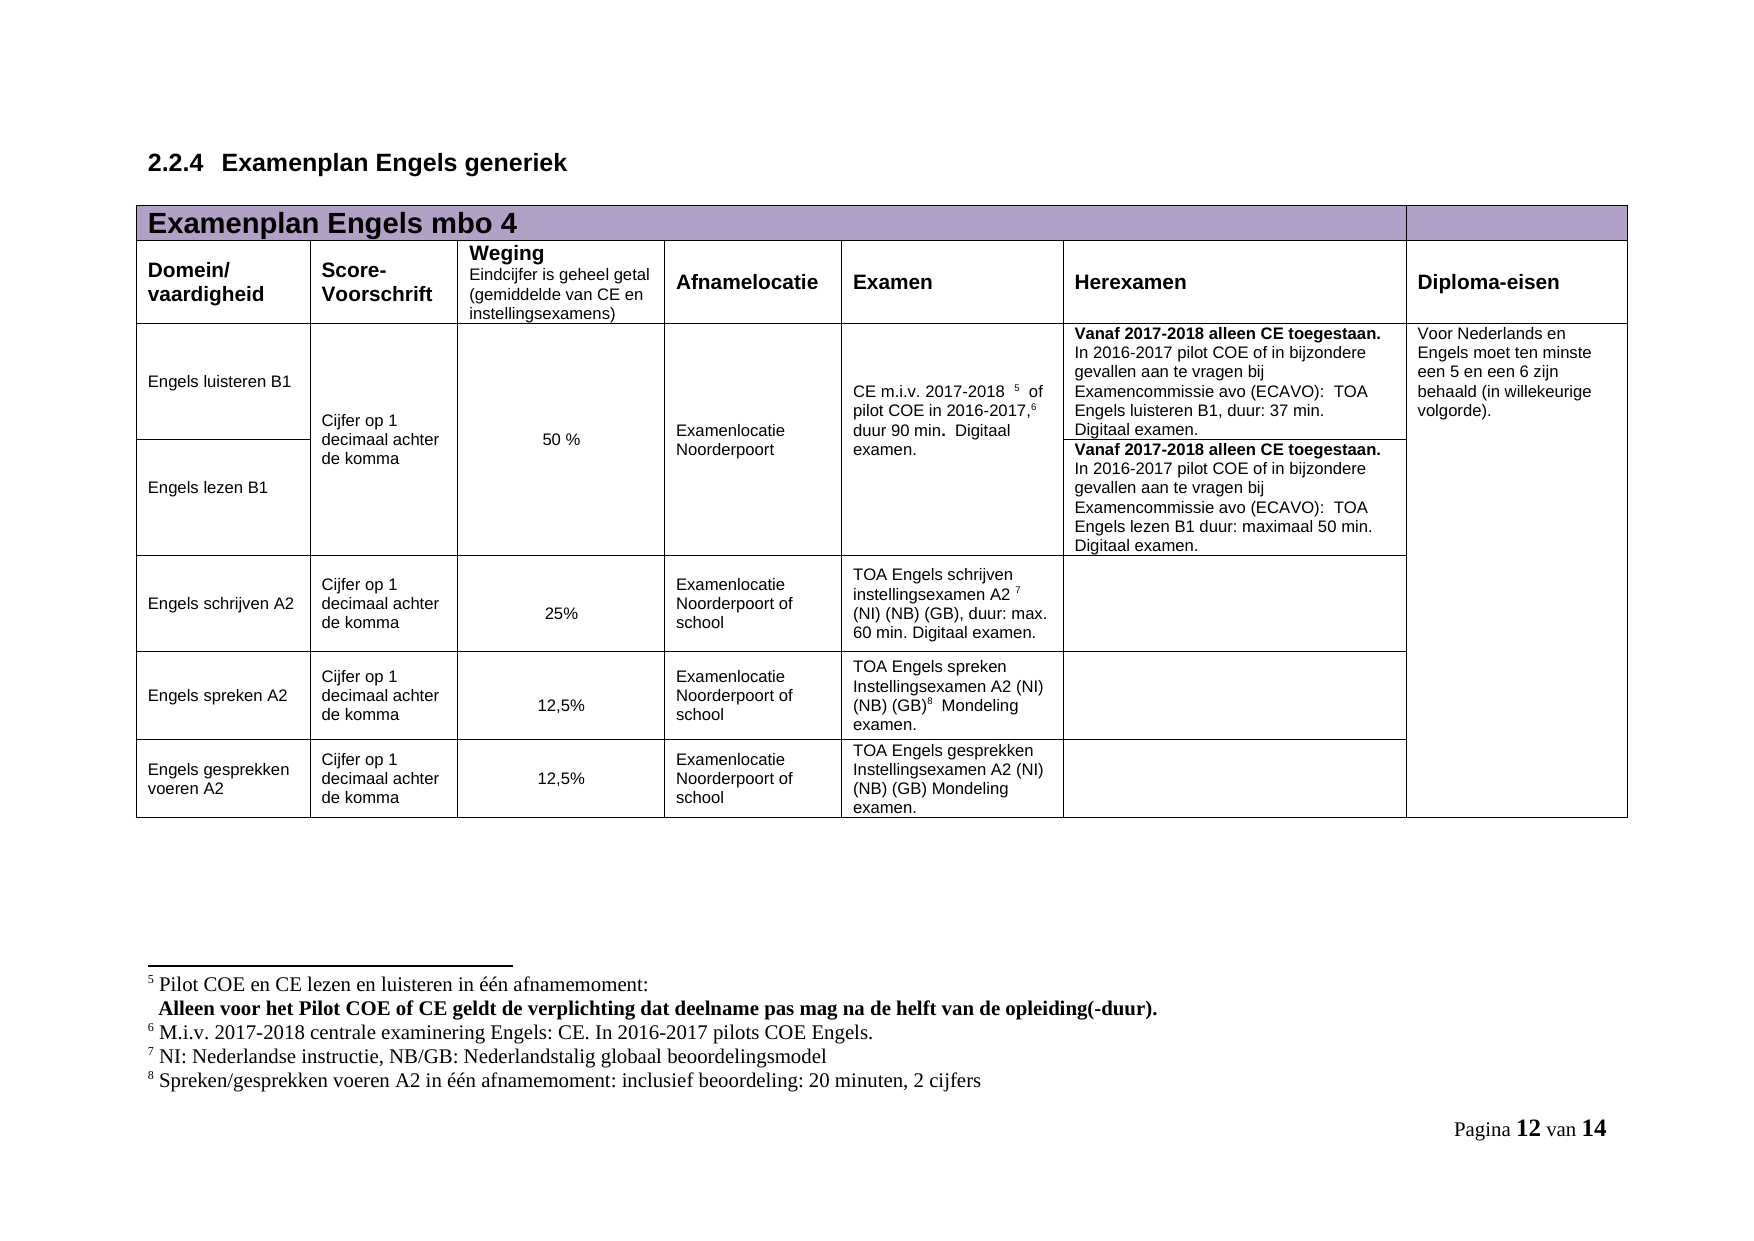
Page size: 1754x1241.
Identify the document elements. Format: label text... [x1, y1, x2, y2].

table_cell Cijfer op 1 decimaal achter de komma [311, 740, 457, 817]
table_cell Examenlocatie Noorderpoort of school [665, 740, 841, 817]
table_cell [1064, 556, 1406, 651]
table_cell 25% [458, 556, 664, 651]
table_cell Engels luisteren B1 [137, 324, 310, 439]
table_cell [1064, 652, 1406, 739]
text 2.2.4 Examenplan Engels generiek [148, 148, 1606, 176]
table_header Examenplan Engels mbo 4 [137, 206, 1406, 240]
table_cell 12,5% [458, 652, 664, 739]
table_cell 12,5% [458, 740, 664, 817]
table_cell Vanaf 2017-2018 alleen CE toegestaan. In 2016-2017 pilot COE of in bijzondere gevallen aan te vragen bij Examencommissie avo (ECAVO): TOA Engels lezen B1 duur: maximaal 50 min. Digitaal examen. [1064, 440, 1406, 555]
table_cell 50 % [458, 324, 664, 555]
table_cell Examen [842, 241, 1063, 323]
table_cell Examenlocatie Noorderpoort of school [665, 652, 841, 739]
table_cell Cijfer op 1 decimaal achter de komma [311, 324, 457, 555]
table_cell TOA Engels gesprekken Instellingsexamen A2 (NI) (NB) (GB) Mondeling examen. [842, 740, 1063, 817]
table_cell Engels schrijven A2 [137, 556, 310, 651]
table_cell TOA Engels spreken Instellingsexamen A2 (NI) (NB) (GB) Mondeling examen. [842, 652, 1063, 739]
table_cell Vanaf 2017-2018 alleen CE toegestaan. In 2016-2017 pilot COE of in bijzondere gevallen aan te vragen bij Examencommissie avo (ECAVO): TOA Engels luisteren B1, duur: 37 min. Digitaal examen. [1064, 324, 1406, 439]
table_cell Score- Voorschrift [311, 241, 457, 323]
table_header [1407, 206, 1627, 240]
table_cell [1064, 740, 1406, 817]
table_cell Diploma-eisen [1407, 241, 1627, 323]
table_cell Examenlocatie Noorderpoort of school [665, 556, 841, 651]
table_cell Examenlocatie Noorderpoort [665, 324, 841, 555]
table_cell Voor Nederlands en Engels moet ten minste een 5 en een 6 zijn behaald (in willekeurige volgorde). [1407, 324, 1627, 817]
table_cell Engels gesprekken voeren A2 [137, 740, 310, 817]
table_cell Afnamelocatie [665, 241, 841, 323]
table_cell Cijfer op 1 decimaal achter de komma [311, 556, 457, 651]
table_cell Herexamen [1064, 241, 1406, 323]
table_cell CE m.i.v. 2017-2018 of pilot COE in 2016-2017, duur 90 min. Digitaal examen. [842, 324, 1063, 555]
table_cell TOA Engels schrijven instellingsexamen A2 (NI) (NB) (GB), duur: max. 60 min. Digitaal examen. [842, 556, 1063, 651]
table_cell Weging Eindcijfer is geheel getal (gemiddelde van CE en instellingsexamens) [458, 241, 664, 323]
table_cell Cijfer op 1 decimaal achter de komma [311, 652, 457, 739]
table_cell Engels lezen B1 [137, 440, 310, 555]
table_cell Engels spreken A2 [137, 652, 310, 739]
table_cell Domein/ vaardigheid [137, 241, 310, 323]
